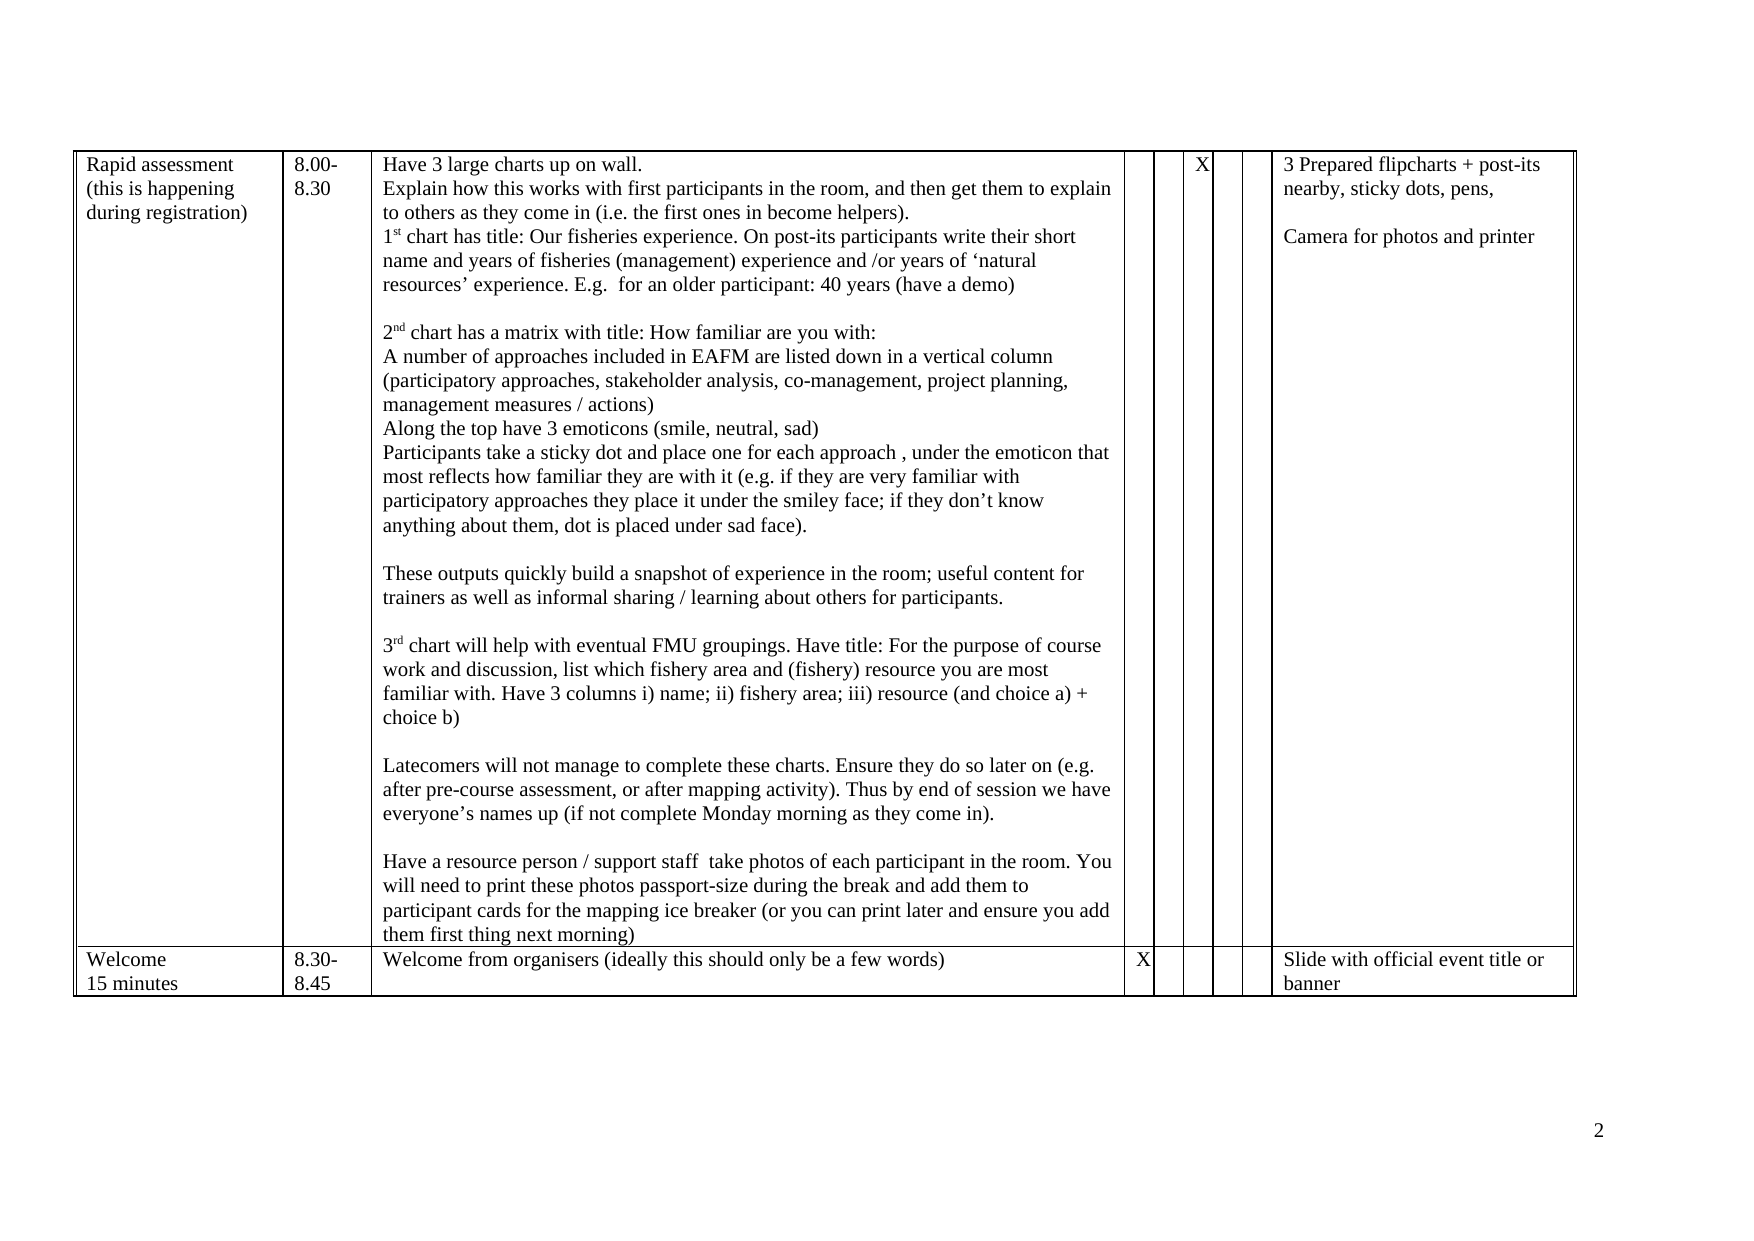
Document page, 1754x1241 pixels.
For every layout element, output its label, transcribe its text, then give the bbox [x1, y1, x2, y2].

table_cell [1155, 947, 1183, 995]
table_cell Welcome from organisers (ideally this should only be a few words) [372, 947, 1124, 995]
table_cell X [1184, 152, 1212, 946]
table_cell [1125, 152, 1153, 946]
table_cell Slide with official event title or banner [1273, 947, 1573, 995]
table_cell Welcome 15 minutes [77, 947, 282, 995]
table_cell [1184, 947, 1212, 995]
table_cell [1214, 947, 1242, 995]
table_cell [1243, 947, 1271, 995]
table_cell [1155, 152, 1183, 946]
table_cell 8.30-8.45 [284, 947, 371, 995]
table_cell Have 3 large charts up on wall. Explain how this works with first participants in the room, and then get them to explain to others as they come in (i.e. the first ones in become helpers). 1st chart has title: Our fisheries experience. On post-its participants write their short name and years of fisheries (management) experience and /or years of ‘natural resources’ experience. E.g. for an older participant: 40 years (have a demo) 2nd chart has a matrix with title: How familiar are you with: A number of approaches included in EAFM are listed down in a vertical column (participatory approaches, stakeholder analysis, co-management, project planning, management measures / actions) Along the top have 3 emoticons (smile, neutral, sad) Participants take a sticky dot and place one for each approach , under the emoticon that most reflects how familiar they are with it (e.g. if they are very familiar with participatory approaches they place it under the smiley face; if they don’t know anything about them, dot is placed under sad face). These outputs quickly build a snapshot of experience in the room; useful content for trainers as well as informal sharing / learning about others for participants. 3rd chart will help with eventual FMU groupings. Have title: For the purpose of course work and discussion, list which fishery area and (fishery) resource you are most familiar with. Have 3 columns i) name; ii) fishery area; iii) resource (and choice a) + choice b) Latecomers will not manage to complete these charts. Ensure they do so later on (e.g. after pre-course assessment, or after mapping activity). Thus by end of session we have everyone’s names up (if not complete Monday morning as they come in). Have a resource person / support staff take photos of each participant in the room. You will need to print these photos passport-size during the break and add them to participant cards for the mapping ice breaker (or you can print later and ensure you add them first thing next morning) [372, 152, 1124, 946]
table_cell X [1125, 947, 1153, 995]
table_cell [1214, 152, 1242, 946]
table_cell 8.00-8.30 [284, 152, 371, 946]
table_cell Rapid assessment (this is happening during registration) [77, 152, 282, 946]
table_cell [1243, 152, 1271, 946]
table_cell 3 Prepared flipcharts + post-its nearby, sticky dots, pens, Camera for photos and printer [1273, 152, 1573, 946]
